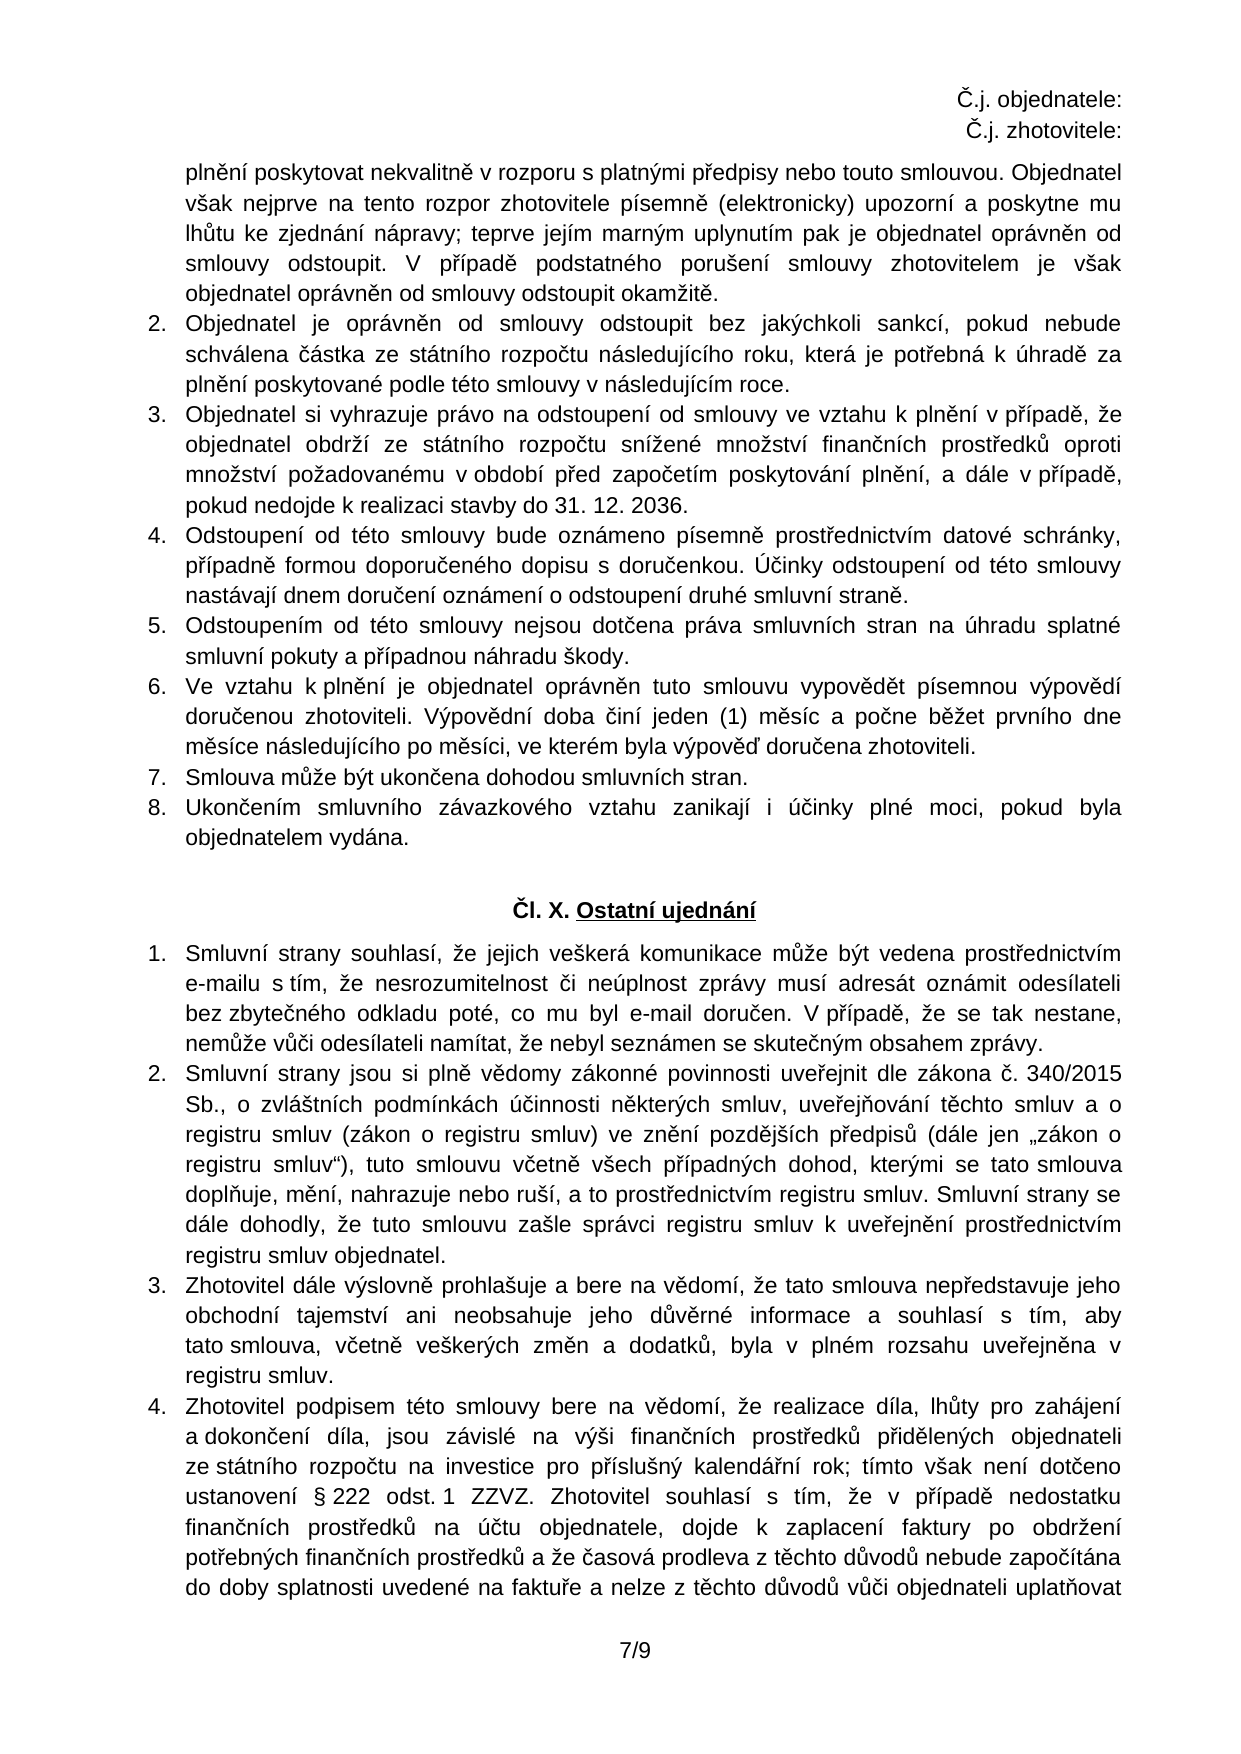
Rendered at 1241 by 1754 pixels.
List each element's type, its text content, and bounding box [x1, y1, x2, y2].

list Ve vztahu k plnění je objednatel oprávněn tuto smlouvu vypovědět písemnou výpovědí doručenou zhotoviteli. Výpovědní doba činí jeden (1) měsíc a počne běžet prvního dne měsíce následujícího po měsíci, ve kterém byla výpověď doručena zhotoviteli. [148, 673, 1122, 759]
list Odstoupením od této smlouvy nejsou dotčena práva smluvních stran na úhradu splatné smluvní pokuty a případnou náhradu škody. [148, 612, 1122, 669]
list Objednatel je oprávněn od smlouvy odstoupit bez jakýchkoli sankcí, pokud nebude schválena částka ze státního rozpočtu následujícího roku, která je potřebná k úhradě za plnění poskytované podle této smlouvy v následujícím roce. [148, 310, 1122, 397]
list Objednatel si vyhrazuje právo na odstoupení od smlouvy ve vztahu k plnění v případě, že objednatel obdrží ze státního rozpočtu snížené množství finančních prostředků oproti množství požadovanému v období před započetím poskytování plnění, a dále v případě, pokud nedojde k realizaci stavby do 31. 12. 2036. [148, 401, 1122, 518]
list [148, 1393, 1122, 1600]
list Zhotovitel dále výslovně prohlašuje a bere na vědomí, že tato smlouva nepředstavuje jeho obchodní tajemství ani neobsahuje jeho důvěrné informace a souhlasí s tím, aby tato smlouva, včetně veškerých změn a dodatků, byla v plném rozsahu uveřejněna v registru smluv. [148, 1272, 1122, 1389]
list Ukončením smluvního závazkového vztahu zanikají i účinky plné moci, pokud byla objednatelem vydána. [148, 794, 1122, 850]
list Smlouva může být ukončena dohodou smluvních stran. [148, 763, 1122, 790]
list Smluvní strany souhlasí, že jejich veškerá komunikace může být vedena prostřednictvím e-mailu s tím, že nesrozumitelnost či neúplnost zprávy musí adresát oznámit odesílateli bez zbytečného odkladu poté, co mu byl e-mail doručen. V případě, že se tak nestane, nemůže vůči odesílateli namítat, že nebyl seznámen se skutečným obsahem zprávy. [148, 939, 1122, 1056]
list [148, 159, 1122, 306]
text Ostatní ujednání [148, 897, 1122, 923]
list Odstoupení od této smlouvy bude oznámeno písemně prostřednictvím datové schránky, případně formou doporučeného dopisu s doručenkou. Účinky odstoupení od této smlouvy nastávají dnem doručení oznámení o odstoupení druhé smluvní straně. [148, 522, 1122, 608]
list Smluvní strany jsou si plně vědomy zákonné povinnosti uveřejnit dle zákona č. 340/2015 Sb., o zvláštních podmínkách účinnosti některých smluv, uveřejňování těchto smluv a o registru smluv (zákon o registru smluv) ve znění pozdějších předpisů (dále jen „zákon o registru smluv“), tuto smlouvu včetně všech případných dohod, kterými se tato smlouva doplňuje, mění, nahrazuje nebo ruší, a to prostřednictvím registru smluv. Smluvní strany se dále dohodly, že tuto smlouvu zašle správci registru smluv k uveřejnění prostřednictvím registru smluv objednatel. [148, 1060, 1122, 1268]
